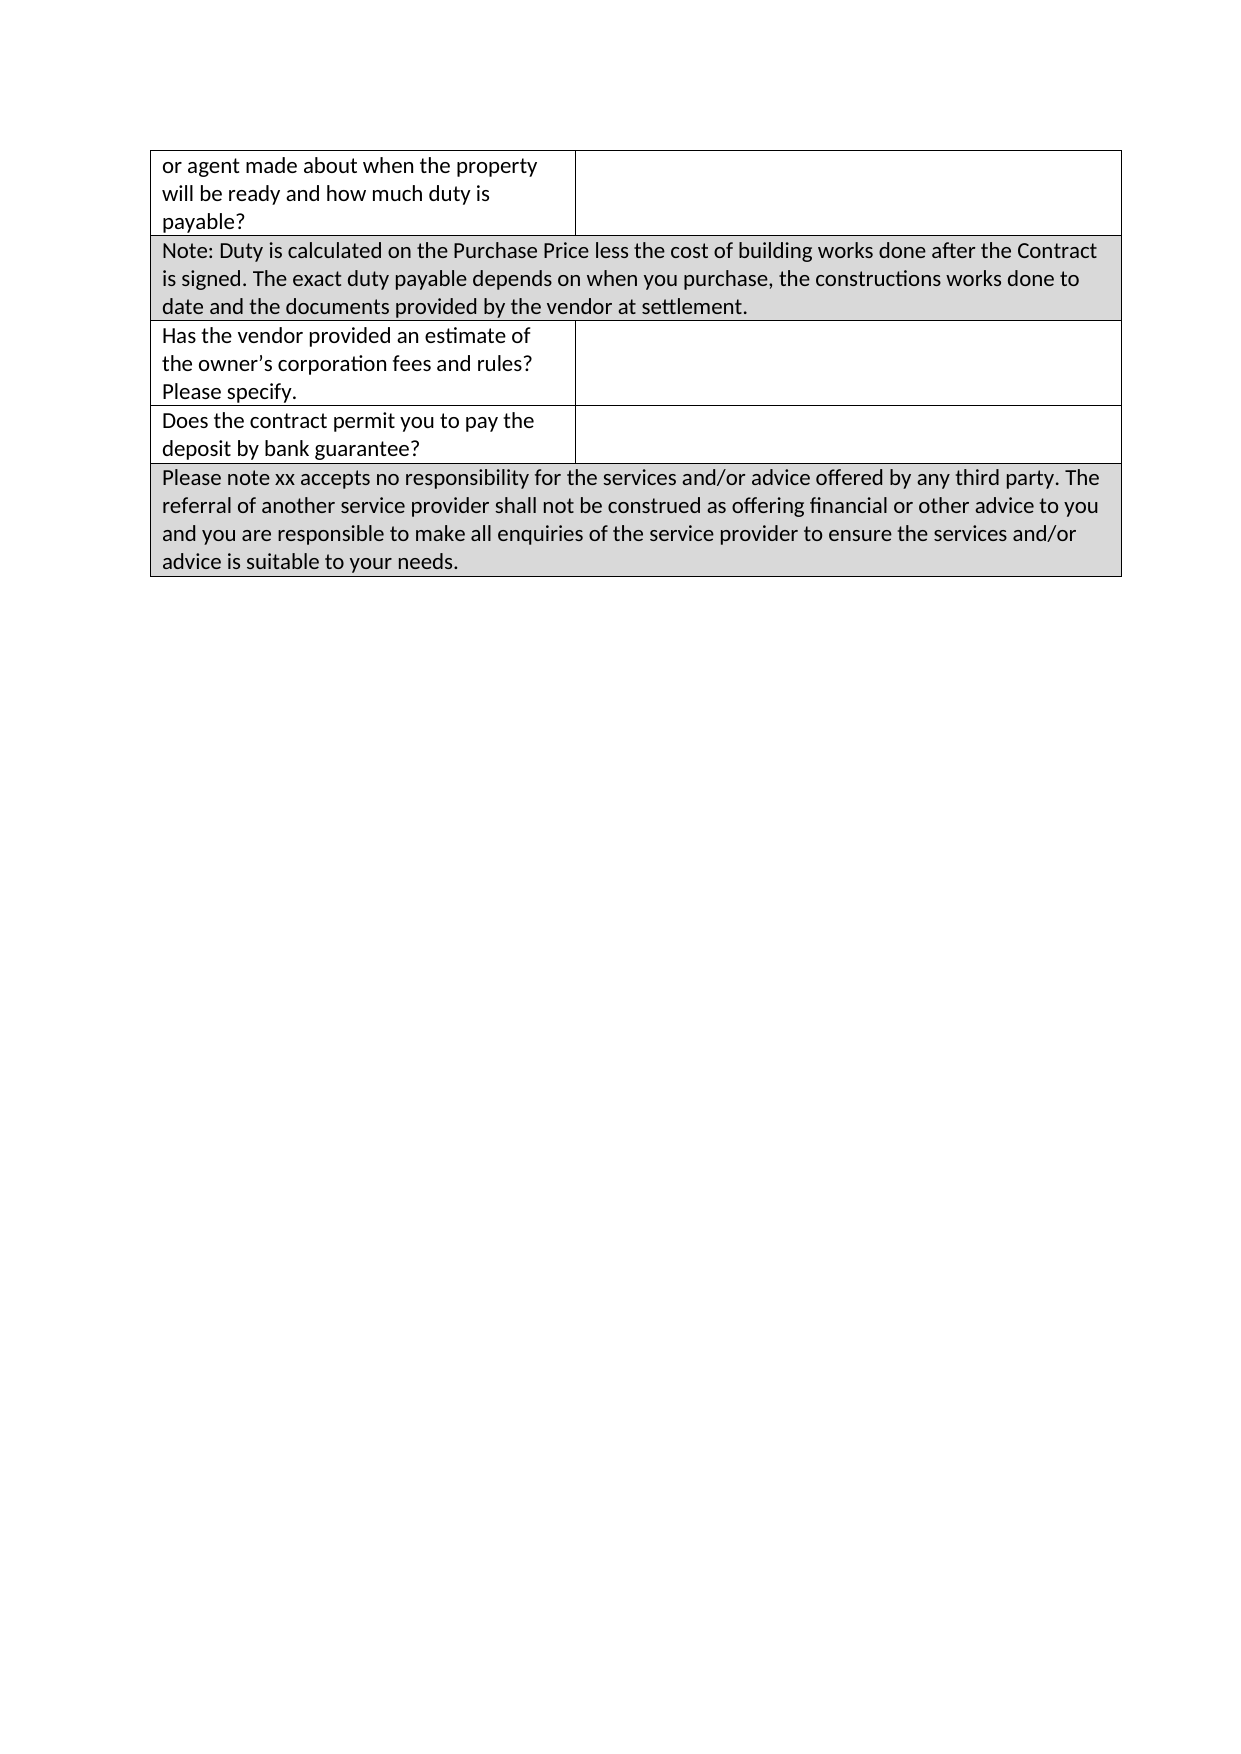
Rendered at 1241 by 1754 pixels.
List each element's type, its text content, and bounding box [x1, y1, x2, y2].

table_cell Has the vendor provided an estimate of the owner’s corporation fees and rules? Please specify. [151, 321, 575, 405]
table_cell [576, 151, 1121, 235]
table_cell Note: Duty is calculated on the Purchase Price less the cost of building works done after the Contract is signed. The exact duty payable depends on when you purchase, the constructions works done to date and the documents provided by the vendor at settlement. [151, 236, 1121, 320]
table_cell Please note xx accepts no responsibility for the services and/or advice offered by any third party. The referral of another service provider shall not be construed as offering financial or other advice to you and you are responsible to make all enquiries of the service provider to ensure the services and/or advice is suitable to your needs. [151, 464, 1121, 576]
table_cell Does the contract permit you to pay the deposit by bank guarantee? [151, 406, 575, 462]
table_cell [576, 321, 1121, 405]
table_cell [576, 406, 1121, 462]
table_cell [151, 151, 575, 235]
